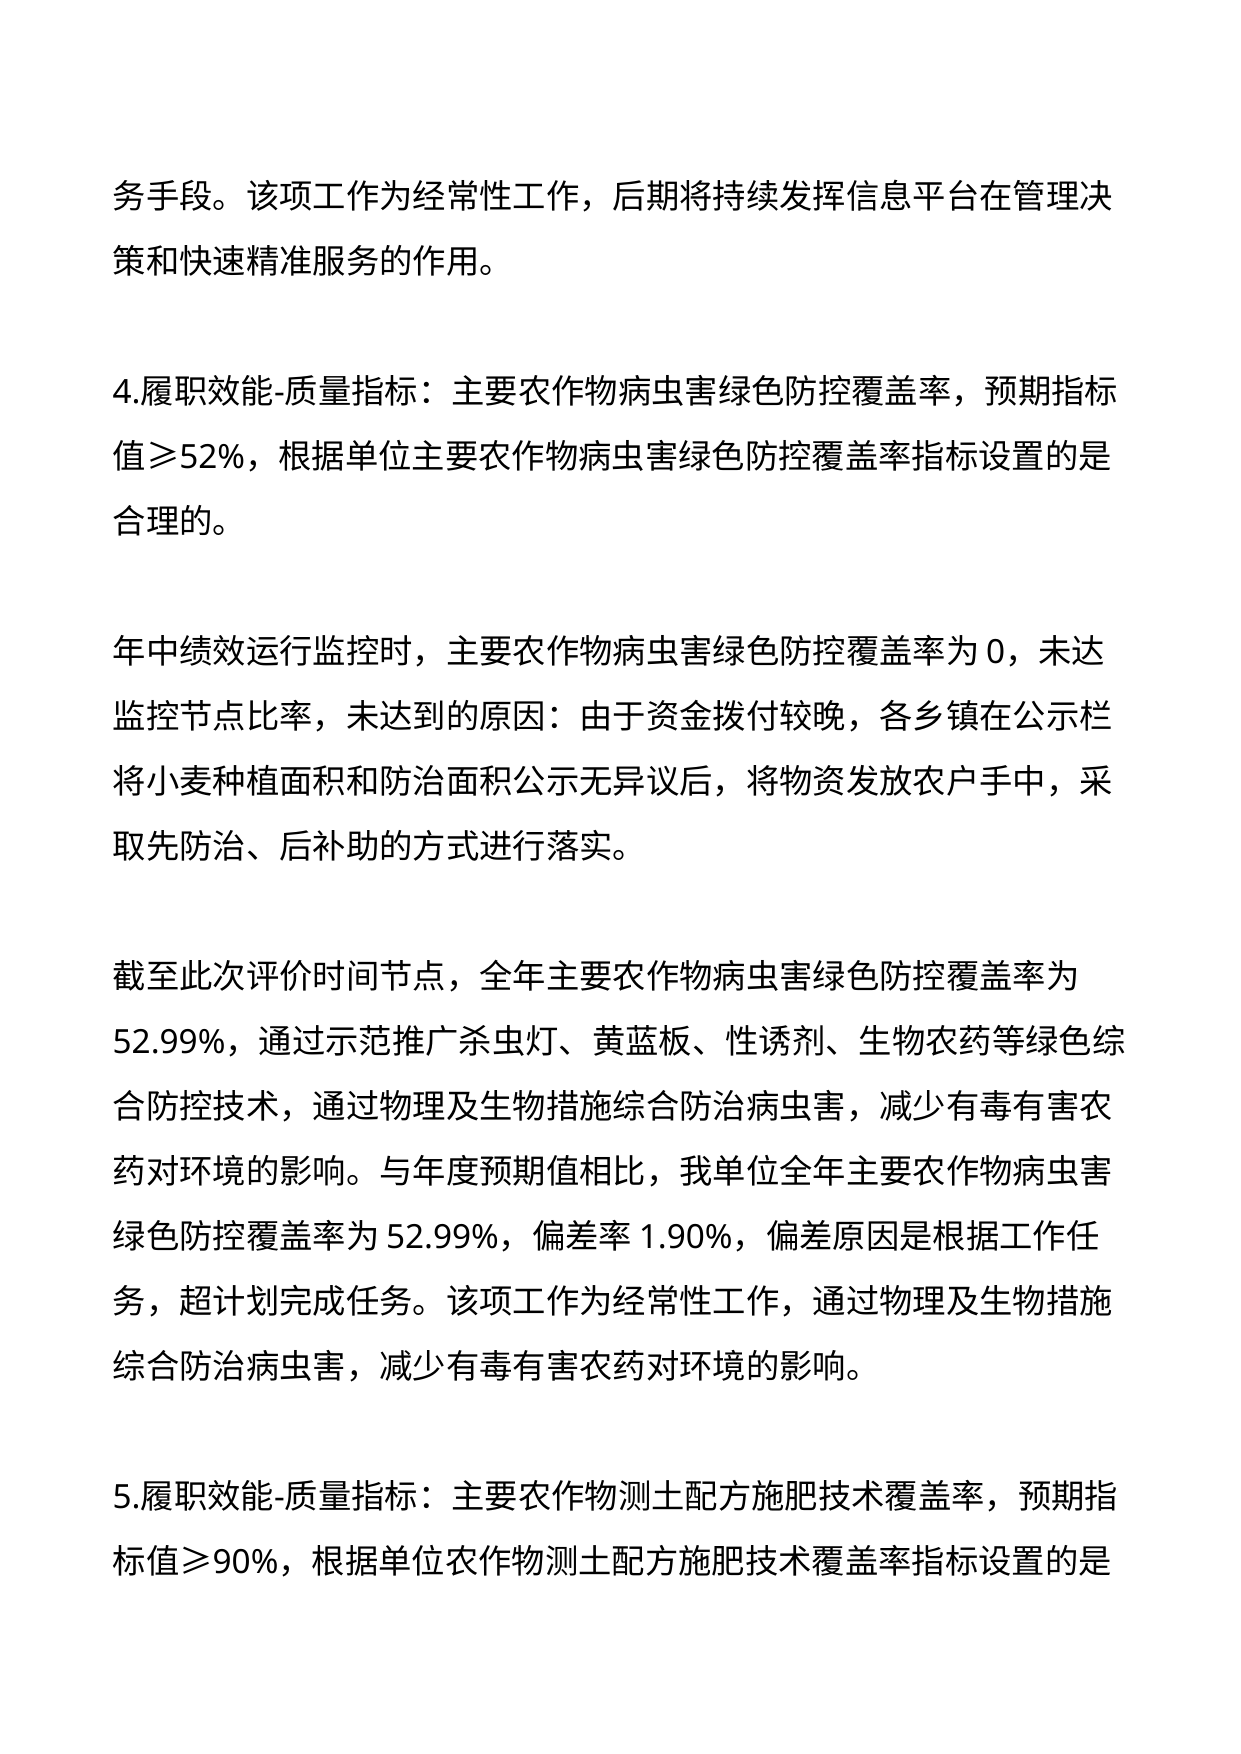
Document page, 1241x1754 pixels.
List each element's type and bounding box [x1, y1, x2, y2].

text [112, 162, 1128, 1592]
